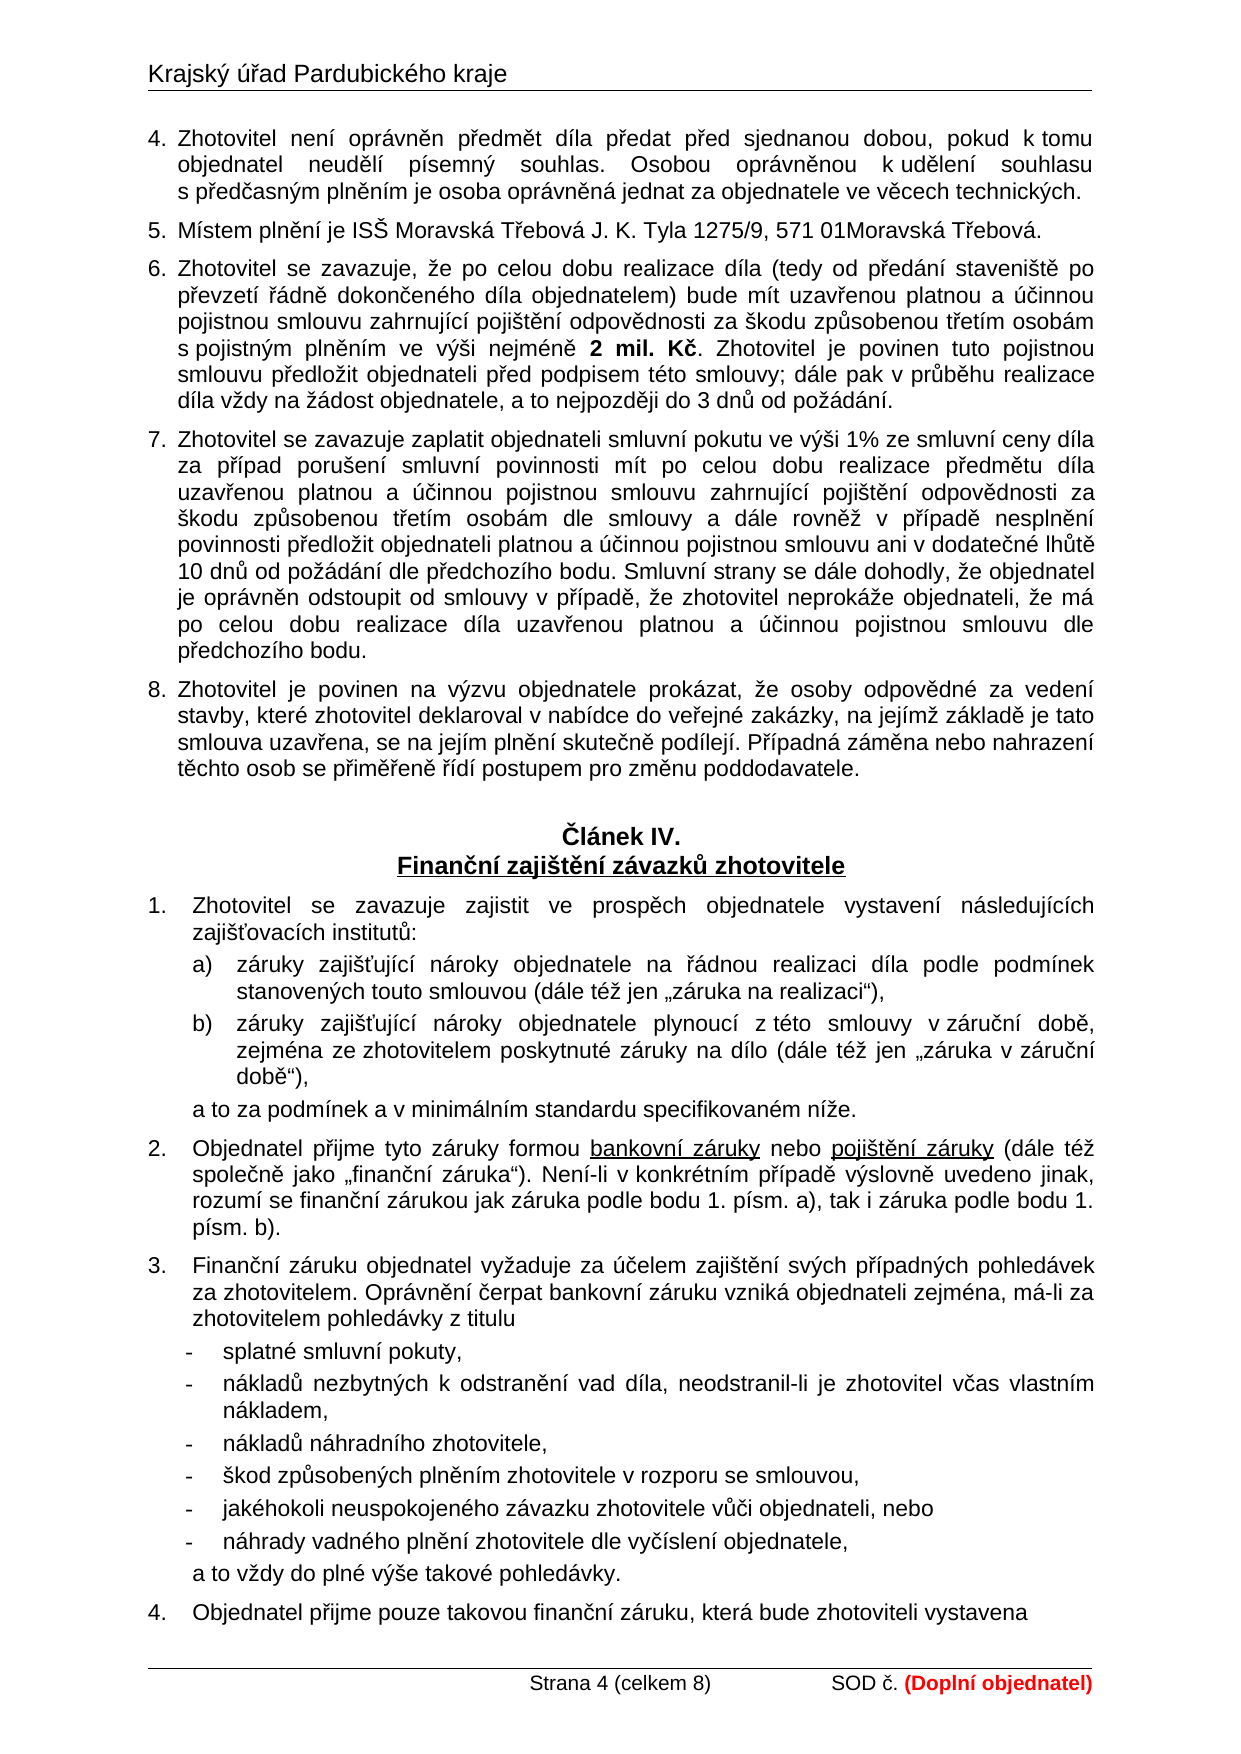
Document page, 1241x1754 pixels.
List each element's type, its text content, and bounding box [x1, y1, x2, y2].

list záruky zajišťující nároky objednatele plynoucí z této smlouvy v záruční době, zejména ze zhotovitelem poskytnuté záruky na dílo (dále též jen „záruka v záruční době“), [192, 1010, 1095, 1089]
text a to vždy do plné výše takové pohledávky. [192, 1560, 1095, 1587]
list Finanční záruku objednatel vyžaduje za účelem zajištění svých případných pohledávek za zhotovitelem. Oprávnění čerpat bankovní záruku vzniká objednateli zejména, má-li za zhotovitelem pohledávky z titulu [148, 1252, 1095, 1331]
list Zhotovitel se zavazuje zajistit ve prospěch objednatele vystavení následujících zajišťovacích institutů: [148, 892, 1095, 945]
list záruky zajišťující nároky objednatele na řádnou realizaci díla podle podmínek stanovených touto smlouvou (dále též jen „záruka na realizaci“), [192, 951, 1095, 1004]
text a to za podmínek a v minimálním standardu specifikovaném níže. [192, 1096, 1095, 1122]
list nákladů náhradního zhotovitele, [185, 1429, 1095, 1456]
list Místem plnění je ISŠ Moravská Třebová J. K. Tyla 1275/9, 571 01Moravská Třebová. [148, 217, 1092, 243]
list jakéhokoli neuspokojeného závazku zhotovitele vůči objednateli, nebo [185, 1495, 1095, 1521]
list škod způsobených plněním zhotovitele v rozporu se smlouvou, [185, 1462, 1095, 1489]
list Objednatel přijme tyto záruky formou bankovní záruky nebo pojištění záruky (dále též společně jako „finanční záruka“). Není-li v konkrétním případě výslovně uvedeno jinak, rozumí se finanční zárukou jak záruka podle bodu 1. písm. a), tak i záruka podle bodu 1. písm. b). [148, 1134, 1095, 1240]
text Finanční zajištění závazků zhotovitele [148, 851, 1095, 880]
list náhrady vadného plnění zhotovitele dle vyčíslení objednatele, [185, 1528, 1095, 1554]
list Zhotovitel se zavazuje, že po celou dobu realizace díla (tedy od předání staveniště po převzetí řádně dokončeného díla objednatelem) bude mít uzavřenou platnou a účinnou pojistnou smlouvu zahrnující pojištění odpovědnosti za škodu způsobenou třetím osobám s pojistným plněním ve výši nejméně 2 mil. Kč. Zhotovitel je povinen tuto pojistnou smlouvu předložit objednateli před podpisem této smlouvy; dále pak v průběhu realizace díla vždy na žádost objednatele, a to nejpozději do 3 dnů od požádání. [148, 255, 1095, 413]
list Zhotovitel se zavazuje zaplatit objednateli smluvní pokutu ve výši 1% ze smluvní ceny díla za případ porušení smluvní povinnosti mít po celou dobu realizace předmětu díla uzavřenou platnou a účinnou pojistnou smlouvu zahrnující pojištění odpovědnosti za škodu způsobenou třetím osobám dle smlouvy a dále rovněž v případě nesplnění povinnosti předložit objednateli platnou a účinnou pojistnou smlouvu ani v dodatečné lhůtě 10 dnů od požádání dle předchozího bodu. Smluvní strany se dále dohodly, že objednatel je oprávněn odstoupit od smlouvy v případě, že zhotovitel neprokáže objednateli, že má po celou dobu realizace díla uzavřenou platnou a účinnou pojistnou smlouvu dle předchozího bodu. [148, 426, 1095, 663]
list splatné smluvní pokuty, [185, 1338, 1095, 1364]
list Zhotovitel není oprávněn předmět díla předat před sjednanou dobou, pokud k tomu objednatel neudělí písemný souhlas. Osobou oprávněnou k udělení souhlasu s předčasným plněním je osoba oprávněná jednat za objednatele ve věcech technických. [148, 125, 1092, 204]
text Článek IV. [148, 822, 1095, 851]
list Zhotovitel je povinen na výzvu objednatele prokázat, že osoby odpovědné za vedení stavby, které zhotovitel deklaroval v nabídce do veřejné zakázky, na jejímž základě je tato smlouva uzavřena, se na jejím plnění skutečně podílejí. Případná záměna nebo nahrazení těchto osob se přiměřeně řídí postupem pro změnu poddodavatele. [148, 676, 1095, 781]
list nákladů nezbytných k odstranění vad díla, neodstranil-li je zhotovitel včas vlastním nákladem, [185, 1370, 1095, 1423]
list Objednatel přijme pouze takovou finanční záruku, která bude zhotoviteli vystavena [148, 1599, 1095, 1626]
